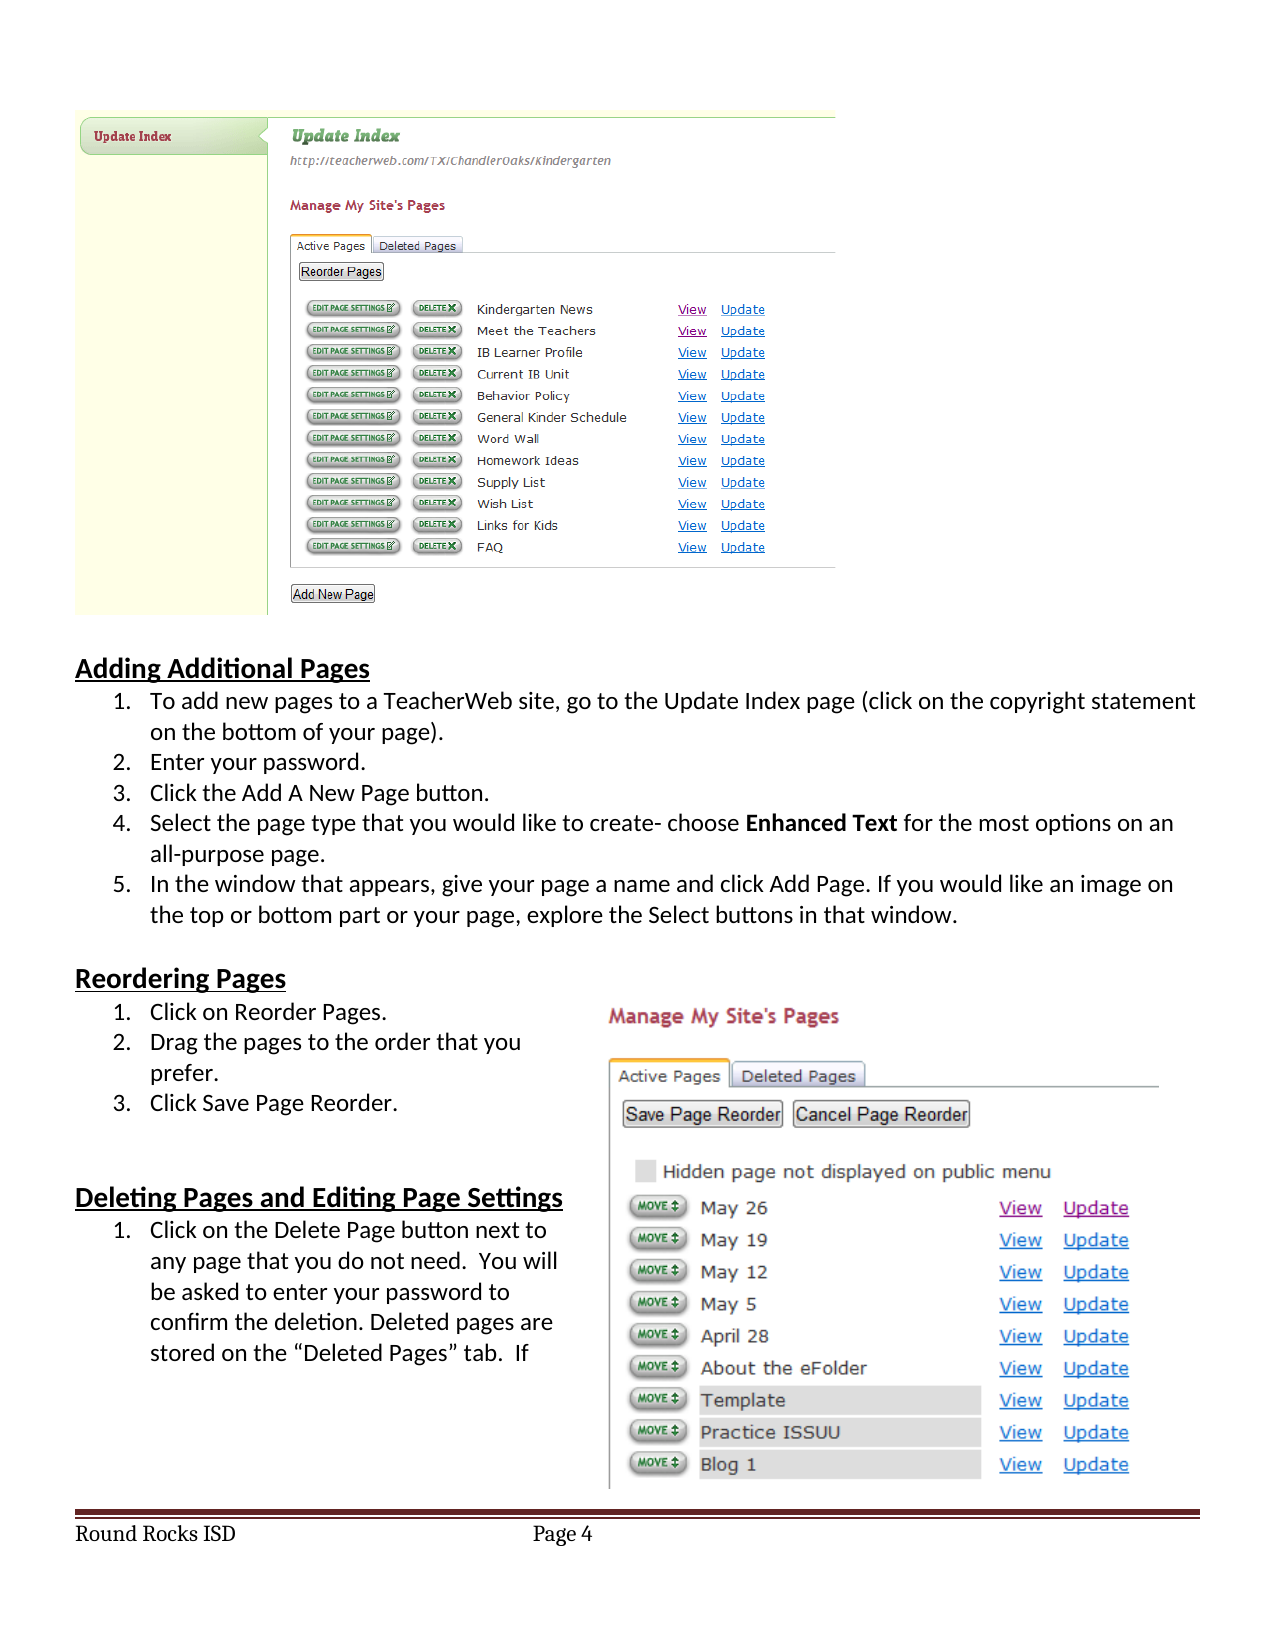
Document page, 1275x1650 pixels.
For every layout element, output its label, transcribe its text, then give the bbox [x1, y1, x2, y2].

list To add new pages to a TeacherWeb site, go to the Update Index page (click on the copyright statement on the bottom of your page). [112, 686, 1200, 747]
text Deleting Pages and Editing Page Settings [75, 1179, 1200, 1214]
text Adding Additional Pages [75, 650, 1200, 686]
list Enter your password. [112, 747, 1200, 777]
list Drag the pages to the order that you prefer. [112, 1026, 1200, 1087]
list Select the page type that you would like to create- choose Enhanced Text for the most options on an all-purpose page. [112, 808, 1200, 869]
picture [75, 110, 836, 615]
picture [595, 1367, 1159, 1489]
list Click the Add A New Page button. [112, 777, 1200, 808]
list In the window that appears, give your page a name and click Add Page. If you would like an image on the top or bottom part or your page, explore the Select buttons in that window. [112, 869, 1200, 930]
list Click Save Page Reorder. [112, 1087, 1200, 1118]
list Click on Reorder Pages. [112, 996, 1200, 1026]
text Reordering Pages [75, 960, 1200, 996]
picture [595, 1118, 1159, 1179]
